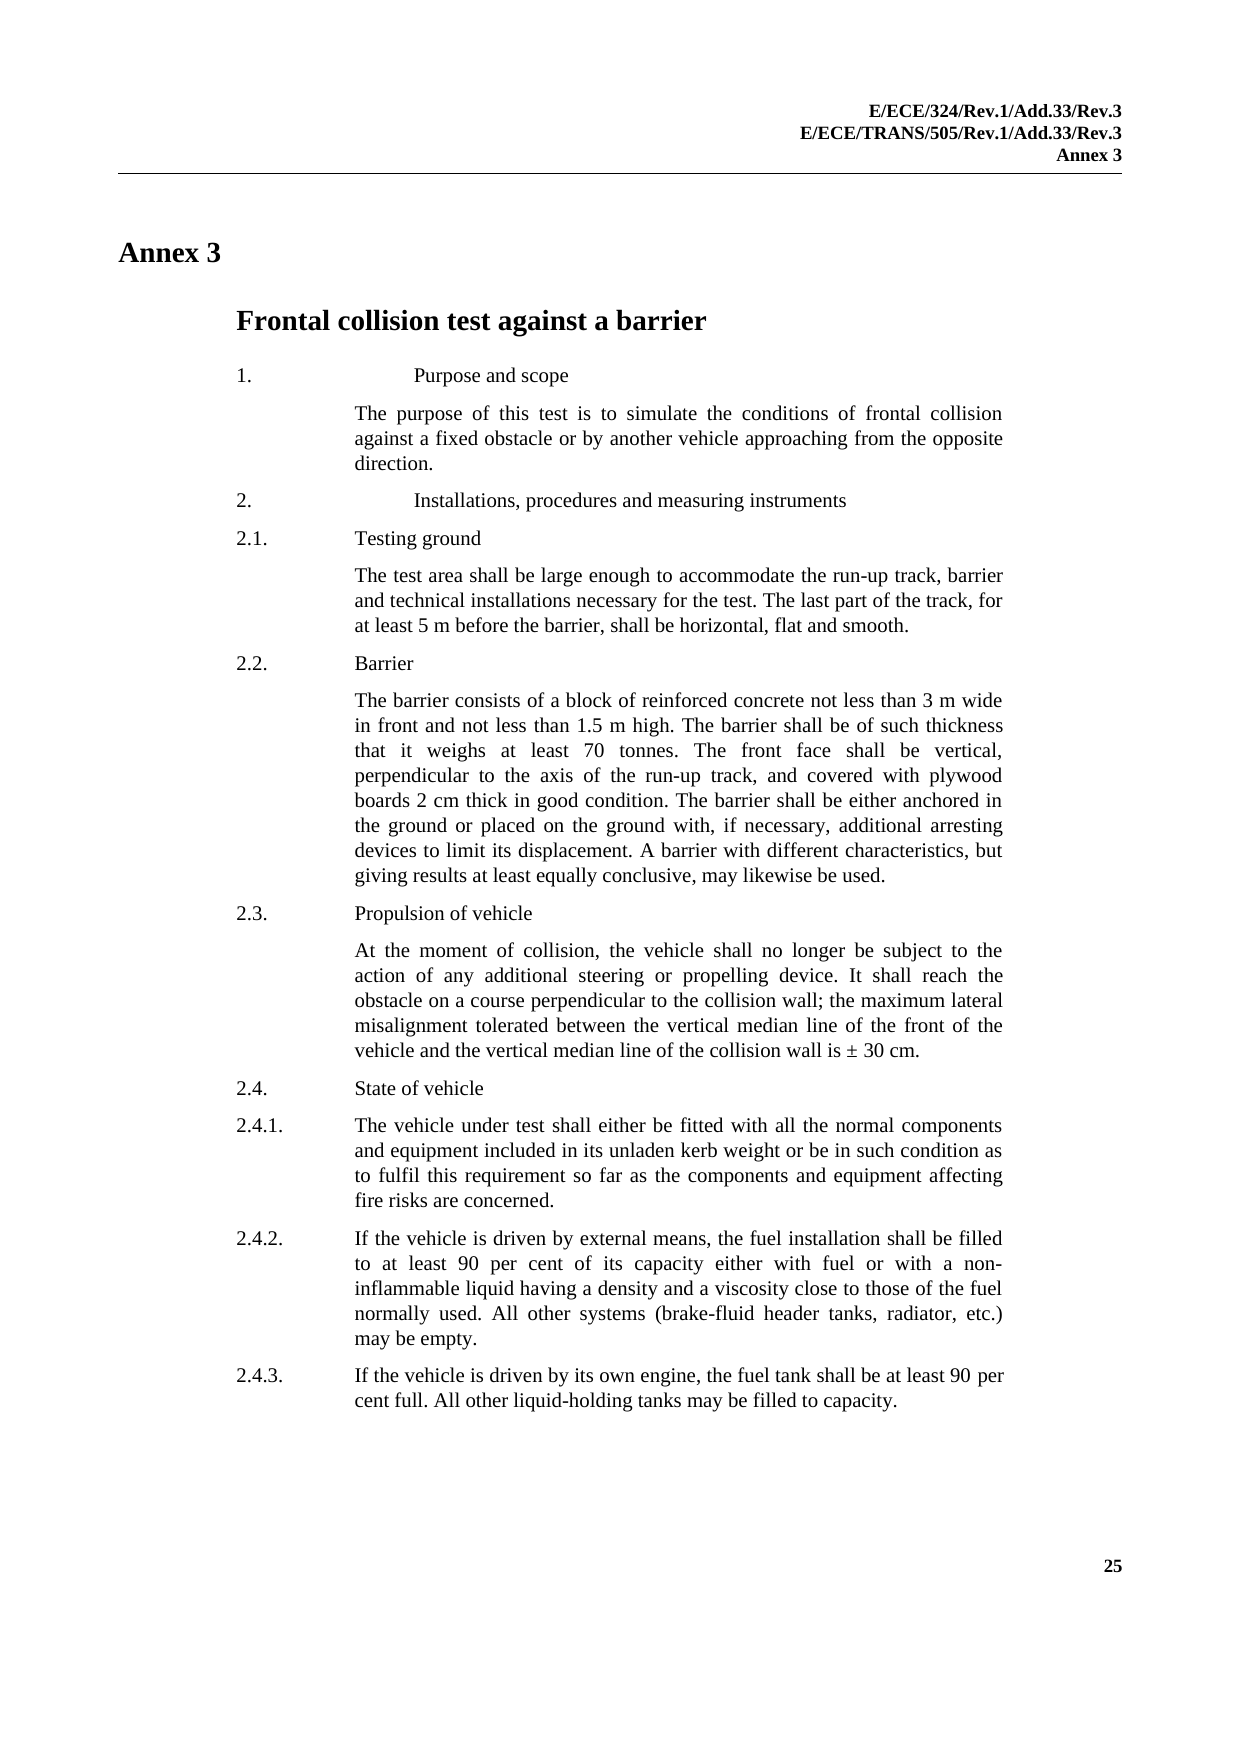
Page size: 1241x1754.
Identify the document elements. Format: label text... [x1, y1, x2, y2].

text The barrier consists of a block of reinforced concrete not less than 3 m wide in front and not less than 1.5 m high. The barrier shall be of such thickness that it weighs at least 70 tonnes. The front face shall be vertical, perpendicular to the axis of the run-up track, and covered with plywood boards 2 cm thick in good condition. The barrier shall be either anchored in the ground or placed on the ground with, if necessary, additional arresting devices to limit its displacement. A barrier with different characteristics, but giving results at least equally conclusive, may likewise be used. [236, 687, 1004, 887]
text 2.4.2. If the vehicle is driven by external means, the fuel installation shall be filled to at least 90 per cent of its capacity either with fuel or with a non-inflammable liquid having a density and a viscosity close to those of the fuel normally used. All other systems (brake-fluid header tanks, radiator, etc.) may be empty. [236, 1224, 1004, 1349]
text 2. Installations, procedures and measuring instruments [236, 487, 1004, 512]
text 2.4. State of vehicle [236, 1074, 1004, 1099]
text 2.3. Propulsion of vehicle [236, 899, 1004, 924]
text 1. Purpose and scope [236, 362, 1004, 387]
text The test area shall be large enough to accommodate the run-up track, barrier and technical installations necessary for the test. The last part of the track, for at least 5 m before the barrier, shall be horizontal, flat and smooth. [236, 562, 1004, 637]
text 2.4.1. The vehicle under test shall either be fitted with all the normal components and equipment included in its unladen kerb weight or be in such condition as to fulfil this requirement so far as the components and equipment affecting fire risks are concerned. [236, 1112, 1004, 1212]
text Frontal collision test against a barrier [118, 306, 1004, 337]
text The purpose of this test is to simulate the conditions of frontal collision against a fixed obstacle or by another vehicle approaching from the opposite direction. [236, 399, 1004, 474]
text 2.4.3. If the vehicle is driven by its own engine, the fuel tank shall be at least 90 per cent full. All other liquid-holding tanks may be filled to capacity. [236, 1362, 1004, 1412]
text 2.2. Barrier [236, 649, 1004, 674]
text At the moment of collision, the vehicle shall no longer be subject to the action of any additional steering or propelling device. It shall reach the obstacle on a course perpendicular to the collision wall; the maximum lateral misalignment tolerated between the vertical median line of the front of the vehicle and the vertical median line of the collision wall is ± 30 cm. [236, 937, 1004, 1062]
text 2.1. Testing ground [236, 524, 1004, 549]
text Annex 3 [118, 237, 1004, 268]
